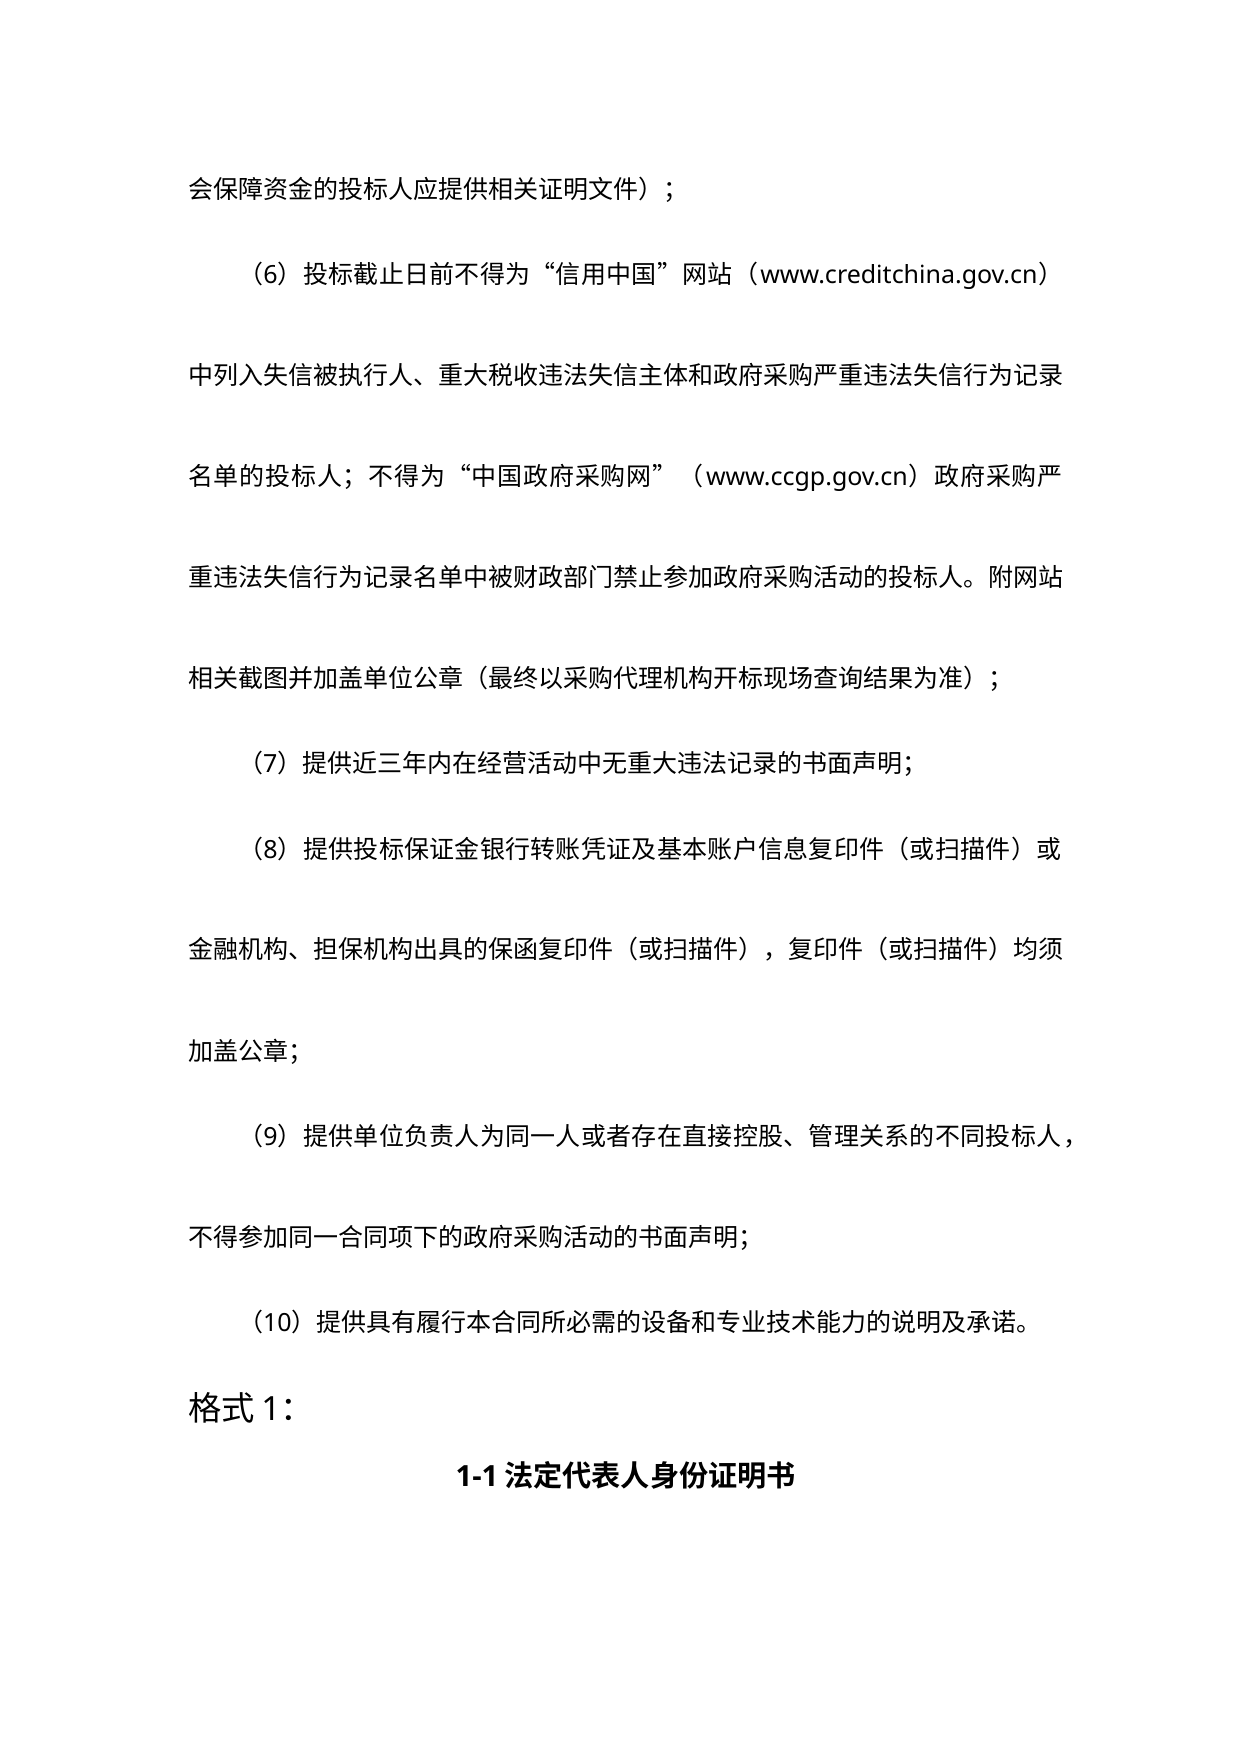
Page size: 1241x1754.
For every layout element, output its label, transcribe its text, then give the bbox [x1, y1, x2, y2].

text 格式1： [188, 1373, 1063, 1440]
list （8）提供投标保证金银行转账凭证及基本账户信息复印件（或扫描件）或金融机构、担保机构出具的保函复印件（或扫描件），复印件（或扫描件）均须加盖公章； [188, 813, 1063, 1083]
list （6）投标截止日前不得为“信用中国”网站（www.creditchina.gov.cn）中列入失信被执行人、重大税收违法失信主体和政府采购严重违法失信行为记录名单的投标人；不得为“中国政府采购网”（www.ccgp.gov.cn）政府采购严重违法失信行为记录名单中被财政部门禁止参加政府采购活动的投标人。附网站相关截图并加盖单位公章（最终以采购代理机构开标现场查询结果为准）； [188, 239, 1063, 710]
text 1-1法定代表人身份证明书 [188, 1440, 1063, 1507]
list （10）提供具有履行本合同所必需的设备和专业技术能力的说明及承诺。 [188, 1287, 1063, 1354]
list （9）提供单位负责人为同一人或者存在直接控股、管理关系的不同投标人，不得参加同一合同项下的政府采购活动的书面声明； [188, 1101, 1063, 1269]
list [188, 153, 1063, 221]
list （7）提供近三年内在经营活动中无重大违法记录的书面声明； [188, 728, 1063, 795]
